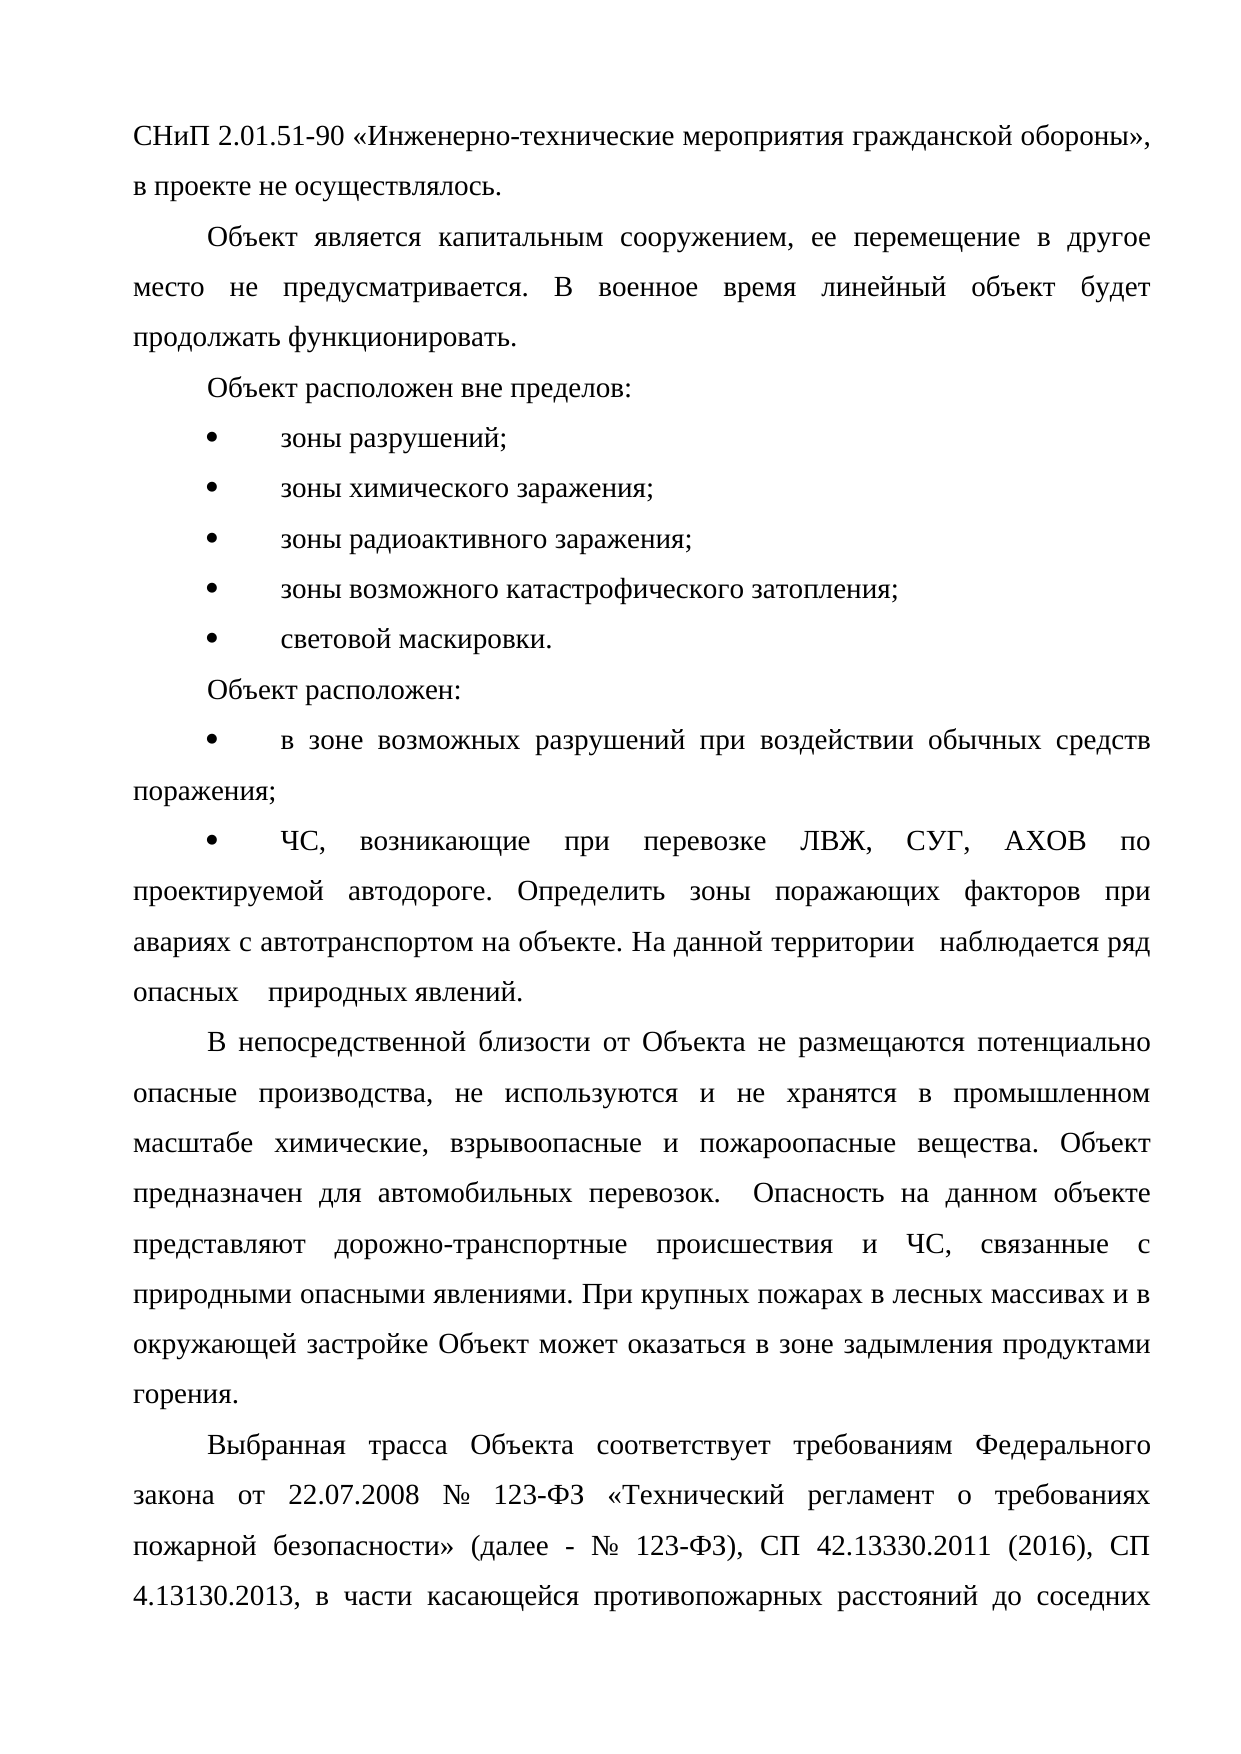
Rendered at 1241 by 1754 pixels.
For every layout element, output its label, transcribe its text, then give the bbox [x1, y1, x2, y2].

list световой маскировки. [133, 622, 1152, 655]
list зоны радиоактивного заражения; [133, 521, 1152, 554]
text Объект является капитальным сооружением, ее перемещение в другое место не предусматривается. В военное время линейный объект будет продолжать функционировать. [133, 219, 1152, 353]
text В непосредственной близости от Объекта не размещаются потенциально опасные производства, не используются и не хранятся в промышленном масштабе химические, взрывоопасные и пожароопасные вещества. Объект предназначен для автомобильных перевозок. Опасность на данном объекте представляют дорожно-транспортные происшествия и ЧС, связанные с природными опасными явлениями. При крупных пожарах в лесных массивах и в окружающей застройке Объект может оказаться в зоне задымления продуктами горения. [133, 1024, 1152, 1410]
text Объект расположен вне пределов: [133, 370, 1152, 403]
list ЧС, возникающие при перевозке ЛВЖ, СУГ, АХОВ по проектируемой автодороге. Определить зоны поражающих факторов при авариях с автотранспортом на объекте. На данной территории наблюдается ряд опасных природных явлений. [133, 823, 1152, 1008]
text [133, 118, 1152, 202]
list зоны возможного катастрофического затопления; [133, 571, 1152, 605]
list в зоне возможных разрушений при воздействии обычных средств поражения; [133, 722, 1152, 806]
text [133, 1427, 1152, 1611]
text Объект расположен: [133, 672, 1152, 706]
list зоны химического заражения; [133, 470, 1152, 504]
list зоны разрушений; [133, 420, 1152, 454]
